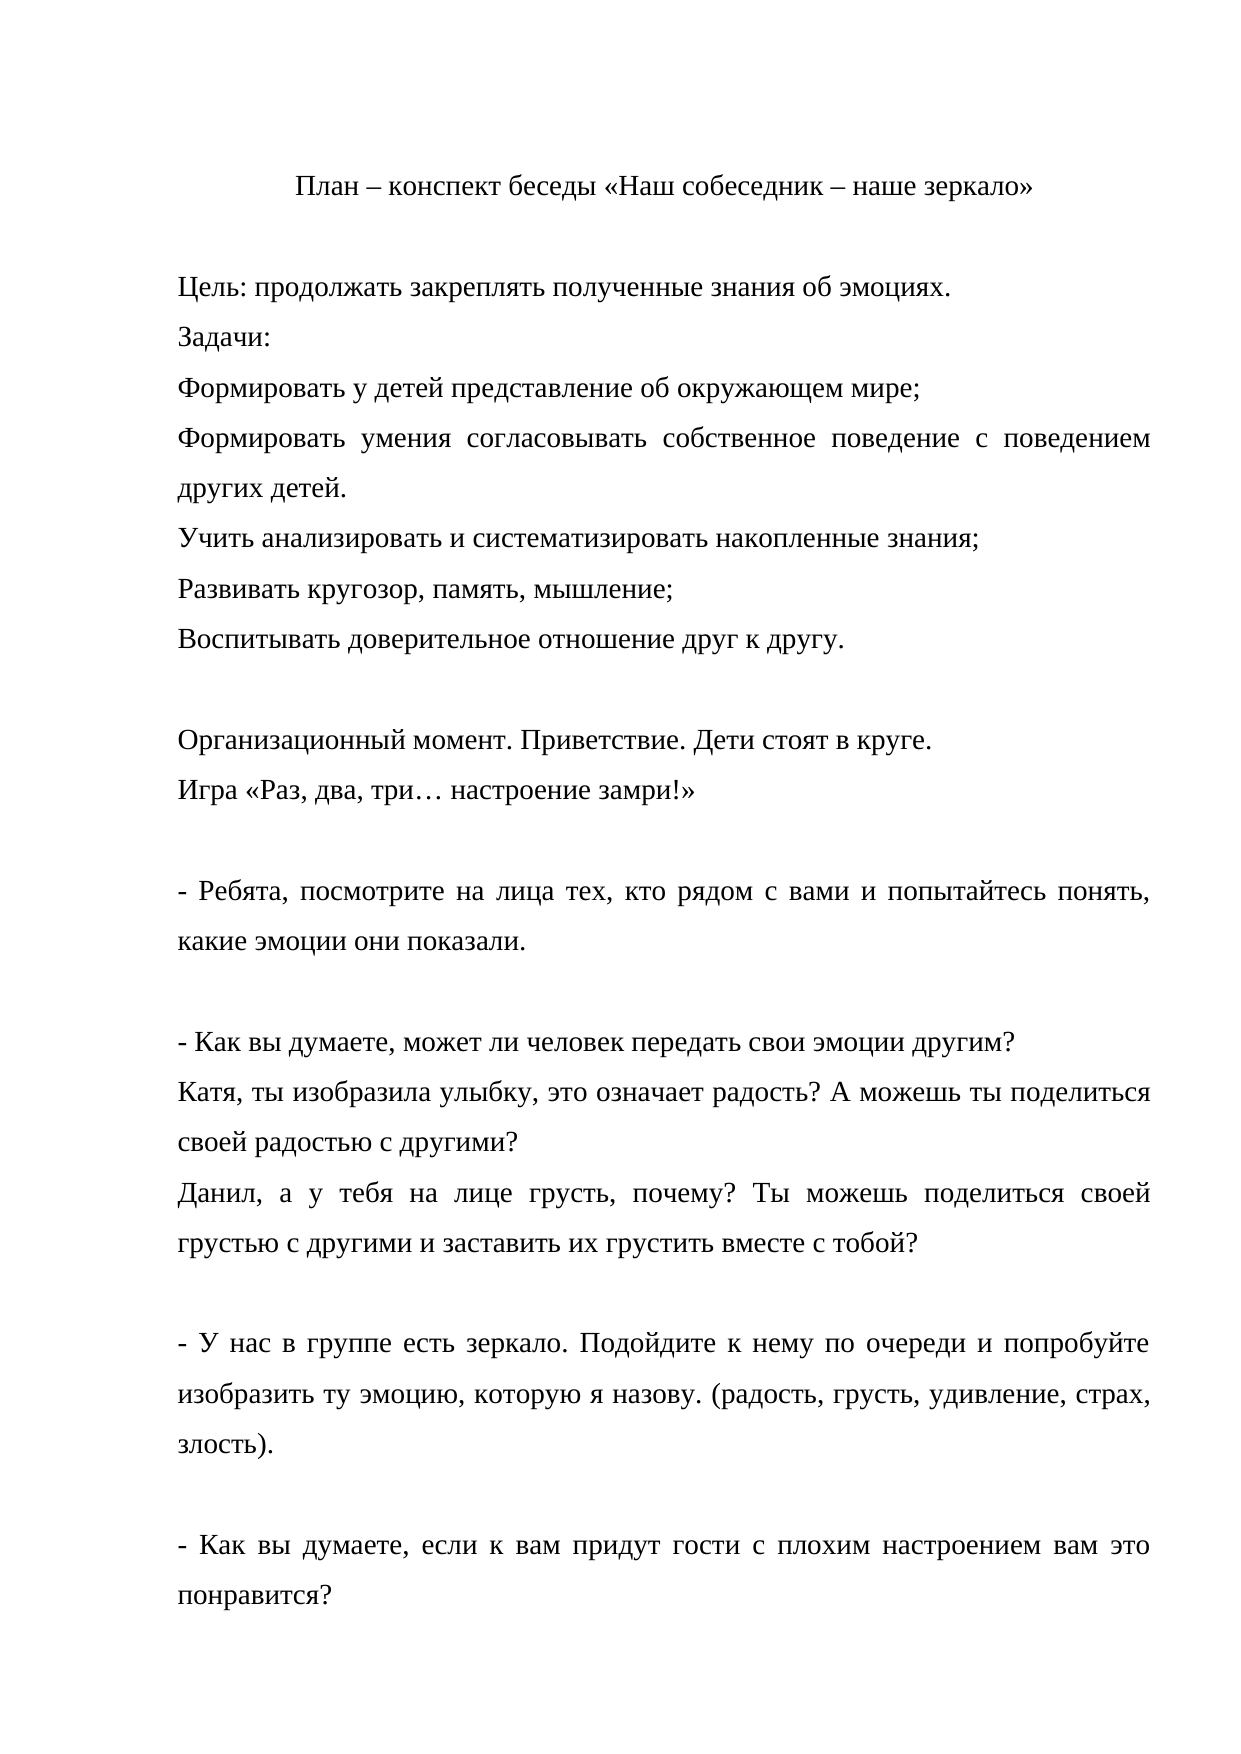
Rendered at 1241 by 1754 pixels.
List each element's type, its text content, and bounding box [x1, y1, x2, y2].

text Формировать у детей представление об окружающем мире; [177, 370, 1152, 403]
text - Как вы думаете, если к вам придут гости с плохим настроением вам это понравится? [177, 1527, 1152, 1611]
text - У нас в группе есть зеркало. Подойдите к нему по очереди и попробуйте изобразить ту эмоцию, которую я назову. (радость, грусть, удивление, страх, злость). [177, 1326, 1152, 1460]
text - Как вы думаете, может ли человек передать свои эмоции другим? [177, 1024, 1152, 1057]
text Цель: продолжать закреплять полученные знания об эмоциях. [177, 269, 1152, 303]
text Задачи: [177, 319, 1152, 353]
text План – конспект беседы «Наш собеседник – наше зеркало» [177, 168, 1152, 202]
text Развивать кругозор, память, мышление; [177, 571, 1152, 604]
text Катя, ты изобразила улыбку, это означает радость? А можешь ты поделиться своей радостью с другими? [177, 1074, 1152, 1158]
text Игра «Раз, два, три… настроение замри!» [177, 772, 1152, 806]
text Воспитывать доверительное отношение друг к другу. [177, 621, 1152, 655]
text Данил, а у тебя на лице грусть, почему? Ты можешь поделиться своей грустью с другими и заставить их грустить вместе с тобой? [177, 1175, 1152, 1258]
text Учить анализировать и систематизировать накопленные знания; [177, 521, 1152, 554]
text Формировать умения согласовывать собственное поведение с поведением других детей. [177, 420, 1152, 504]
text Организационный момент. Приветствие. Дети стоят в круге. [177, 722, 1152, 755]
text - Ребята, посмотрите на лица тех, кто рядом с вами и попытайтесь понять, какие эмоции они показали. [177, 873, 1152, 957]
